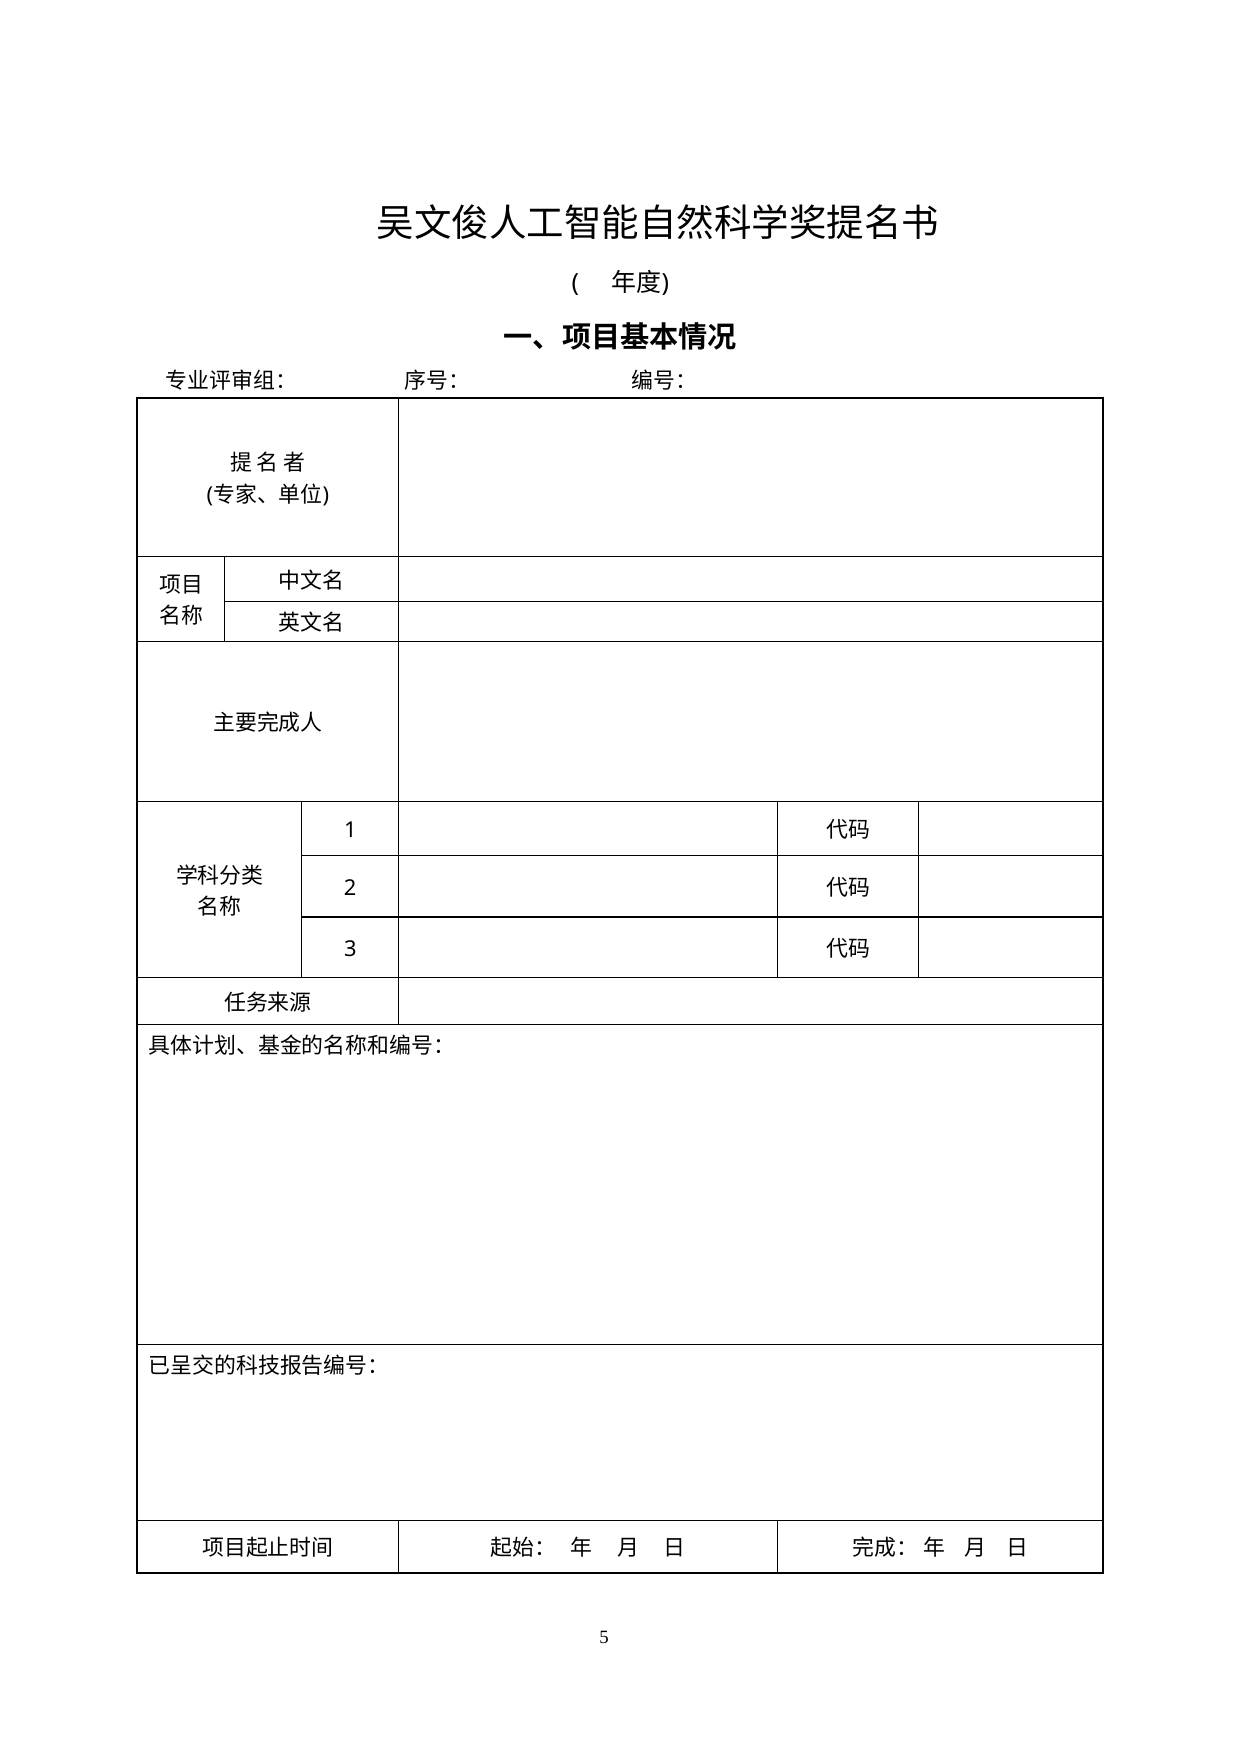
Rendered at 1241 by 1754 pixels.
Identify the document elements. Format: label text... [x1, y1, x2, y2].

table_cell 起始： 年 月 日 [399, 1521, 777, 1572]
table_cell 1 [302, 802, 398, 855]
table_cell [919, 918, 1102, 977]
table_cell 任务来源 [138, 978, 398, 1024]
table_cell 具体计划、基金的名称和编号： [138, 1025, 1102, 1344]
table_cell [399, 802, 777, 855]
table_cell [399, 918, 777, 977]
table_cell 3 [302, 918, 398, 977]
table_cell [919, 856, 1102, 916]
table_cell 代码 [778, 802, 918, 855]
table_cell 主要完成人 [138, 642, 398, 801]
table_cell 已呈交的科技报告编号： [138, 1345, 1102, 1519]
table_cell 英文名 [225, 602, 398, 641]
table_cell [399, 602, 1102, 641]
table_cell 项目起止时间 [138, 1521, 398, 1572]
table_cell [919, 802, 1102, 855]
table_cell [399, 642, 1102, 801]
text ( 年度) [165, 248, 1075, 302]
text 吴文俊人工智能自然科学奖提名书 [165, 193, 1075, 248]
table_cell 项目名称 [138, 557, 224, 641]
text 专业评审组： 序号： 编号： [165, 356, 1075, 397]
table_cell [399, 557, 1102, 601]
table_cell 代码 [778, 856, 918, 916]
text 一、项目基本情况 [165, 312, 1075, 356]
table_cell 代码 [778, 918, 918, 977]
table_cell 2 [302, 856, 398, 916]
table_header 提 名 者 (专家、单位) [138, 399, 398, 556]
table_cell 完成： 年 月 日 [778, 1521, 1102, 1572]
table_cell [399, 978, 1102, 1024]
table_cell 学科分类 名称 [138, 802, 301, 977]
table_cell 中文名 [225, 557, 398, 601]
table_cell [399, 856, 777, 916]
table_header [399, 399, 1102, 556]
